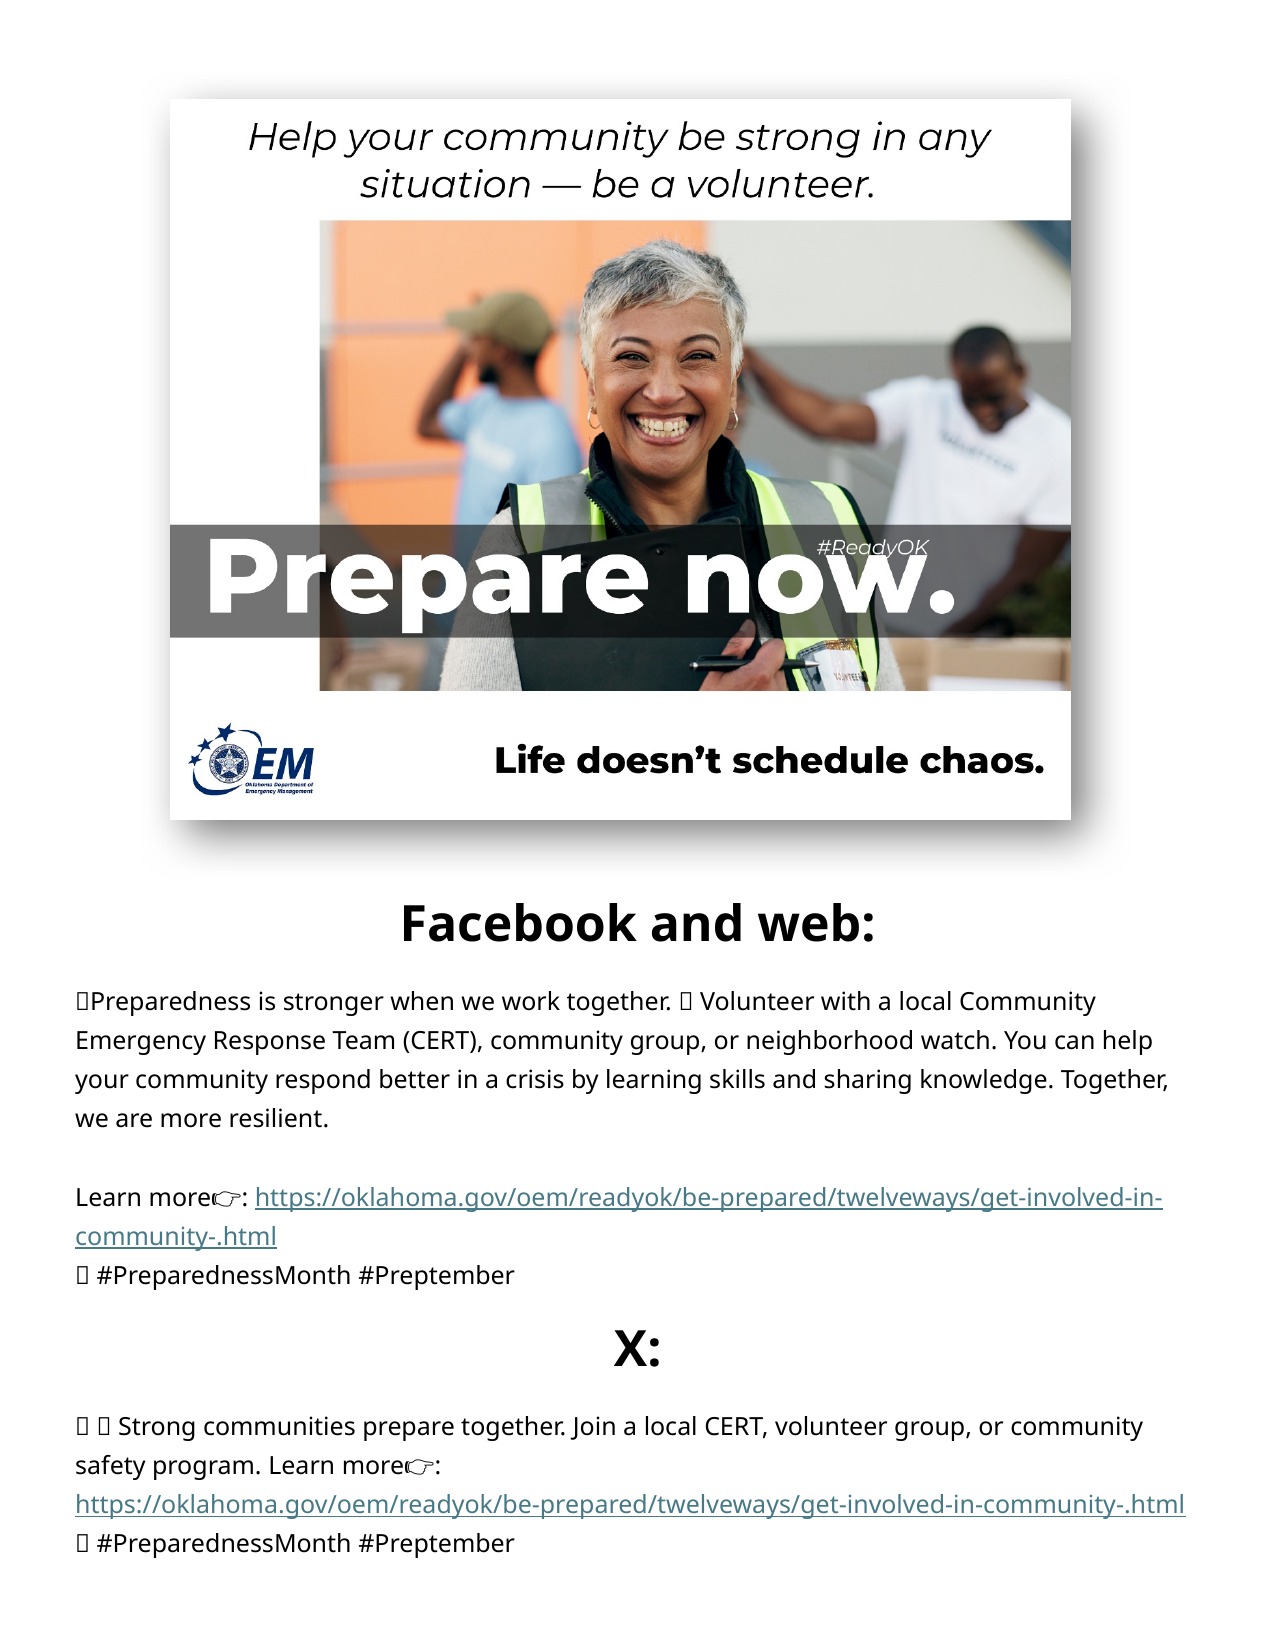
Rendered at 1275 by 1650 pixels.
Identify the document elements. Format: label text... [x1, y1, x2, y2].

text 💪Preparedness is stronger when we work together. 🤝 Volunteer with a local Community Emergency Response Team (CERT), community group, or neighborhood watch. You can help your community respond better in a crisis by learning skills and sharing knowledge. Together, we are more resilient. Learn more👉: https://oklahoma.gov/oem/readyok/be-prepared/twelveways/get-involved-in-community-.html 🙌 #PreparednessMonth #Preptember [75, 983, 1200, 1292]
text X: [75, 1313, 1200, 1382]
text 🤝 💪 Strong communities prepare together. Join a local CERT, volunteer group, or community safety program. Learn more👉: https://oklahoma.gov/oem/readyok/be-prepared/twelveways/get-involved-in-community-.html 🙌 #PreparednessMonth #Preptember [75, 1408, 1200, 1560]
picture [170, 99, 1071, 820]
